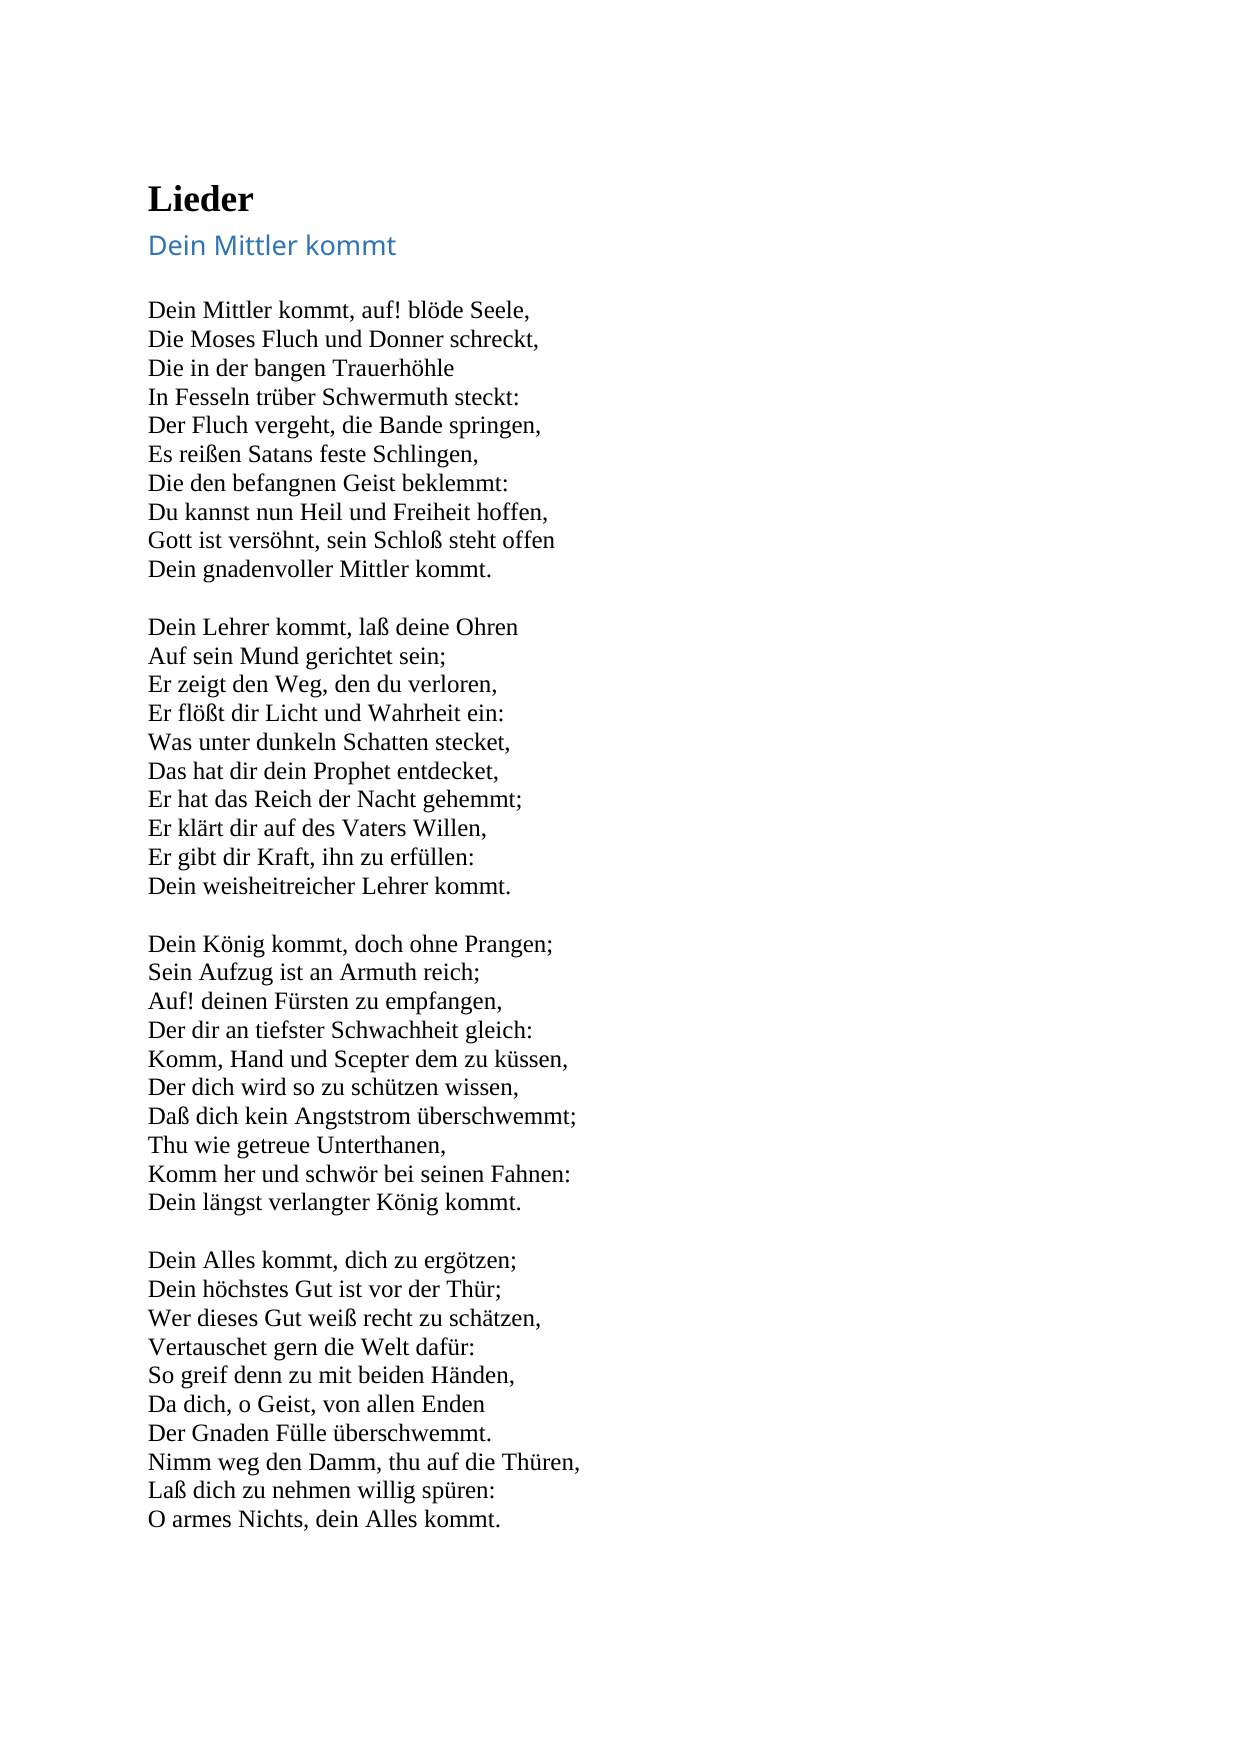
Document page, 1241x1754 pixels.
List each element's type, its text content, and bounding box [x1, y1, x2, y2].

text Dein Lehrer kommt, laß deine Ohren Auf sein Mund gerichtet sein; Er zeigt den Weg, den du verloren, Er flößt dir Licht und Wahrheit ein: Was unter dunkeln Schatten stecket, Das hat dir dein Prophet entdecket, Er hat das Reich der Nacht gehemmt; Er klärt dir auf des Vaters Willen, Er gibt dir Kraft, ihn zu erfüllen: Dein weisheitreicher Lehrer kommt. [148, 612, 1093, 899]
subtitle Lieder [148, 177, 1093, 220]
text Dein König kommt, doch ohne Prangen; Sein Aufzug ist an Armuth reich; Auf! deinen Fürsten zu empfangen, Der dir an tiefster Schwachheit gleich: Komm, Hand und Scepter dem zu küssen, Der dich wird so zu schützen wissen, Daß dich kein Angststrom überschwemmt; Thu wie getreue Unterthanen, Komm her und schwör bei seinen Fahnen: Dein längst verlangter König kommt. [148, 929, 1093, 1216]
text Dein Mittler kommt, auf! blöde Seele, Die Moses Fluch und Donner schreckt, Die in der bangen Trauerhöhle In Fesseln trüber Schwermuth steckt: Der Fluch vergeht, die Bande springen, Es reißen Satans feste Schlingen, Die den befangnen Geist beklemmt: Du kannst nun Heil und Freiheit hoffen, Gott ist versöhnt, sein Schloß steht offen Dein gnadenvoller Mittler kommt. [148, 295, 1093, 583]
text Dein Alles kommt, dich zu ergötzen; Dein höchstes Gut ist vor der Thür; Wer dieses Gut weiß recht zu schätzen, Vertauschet gern die Welt dafür: So greif denn zu mit beiden Händen, Da dich, o Geist, von allen Enden Der Gnaden Fülle überschwemmt. Nimm weg den Damm, thu auf die Thüren, Laß dich zu nehmen willig spüren: O armes Nichts, dein Alles kommt. [148, 1245, 1093, 1533]
subtitle Dein Mittler kommt [148, 226, 1093, 263]
